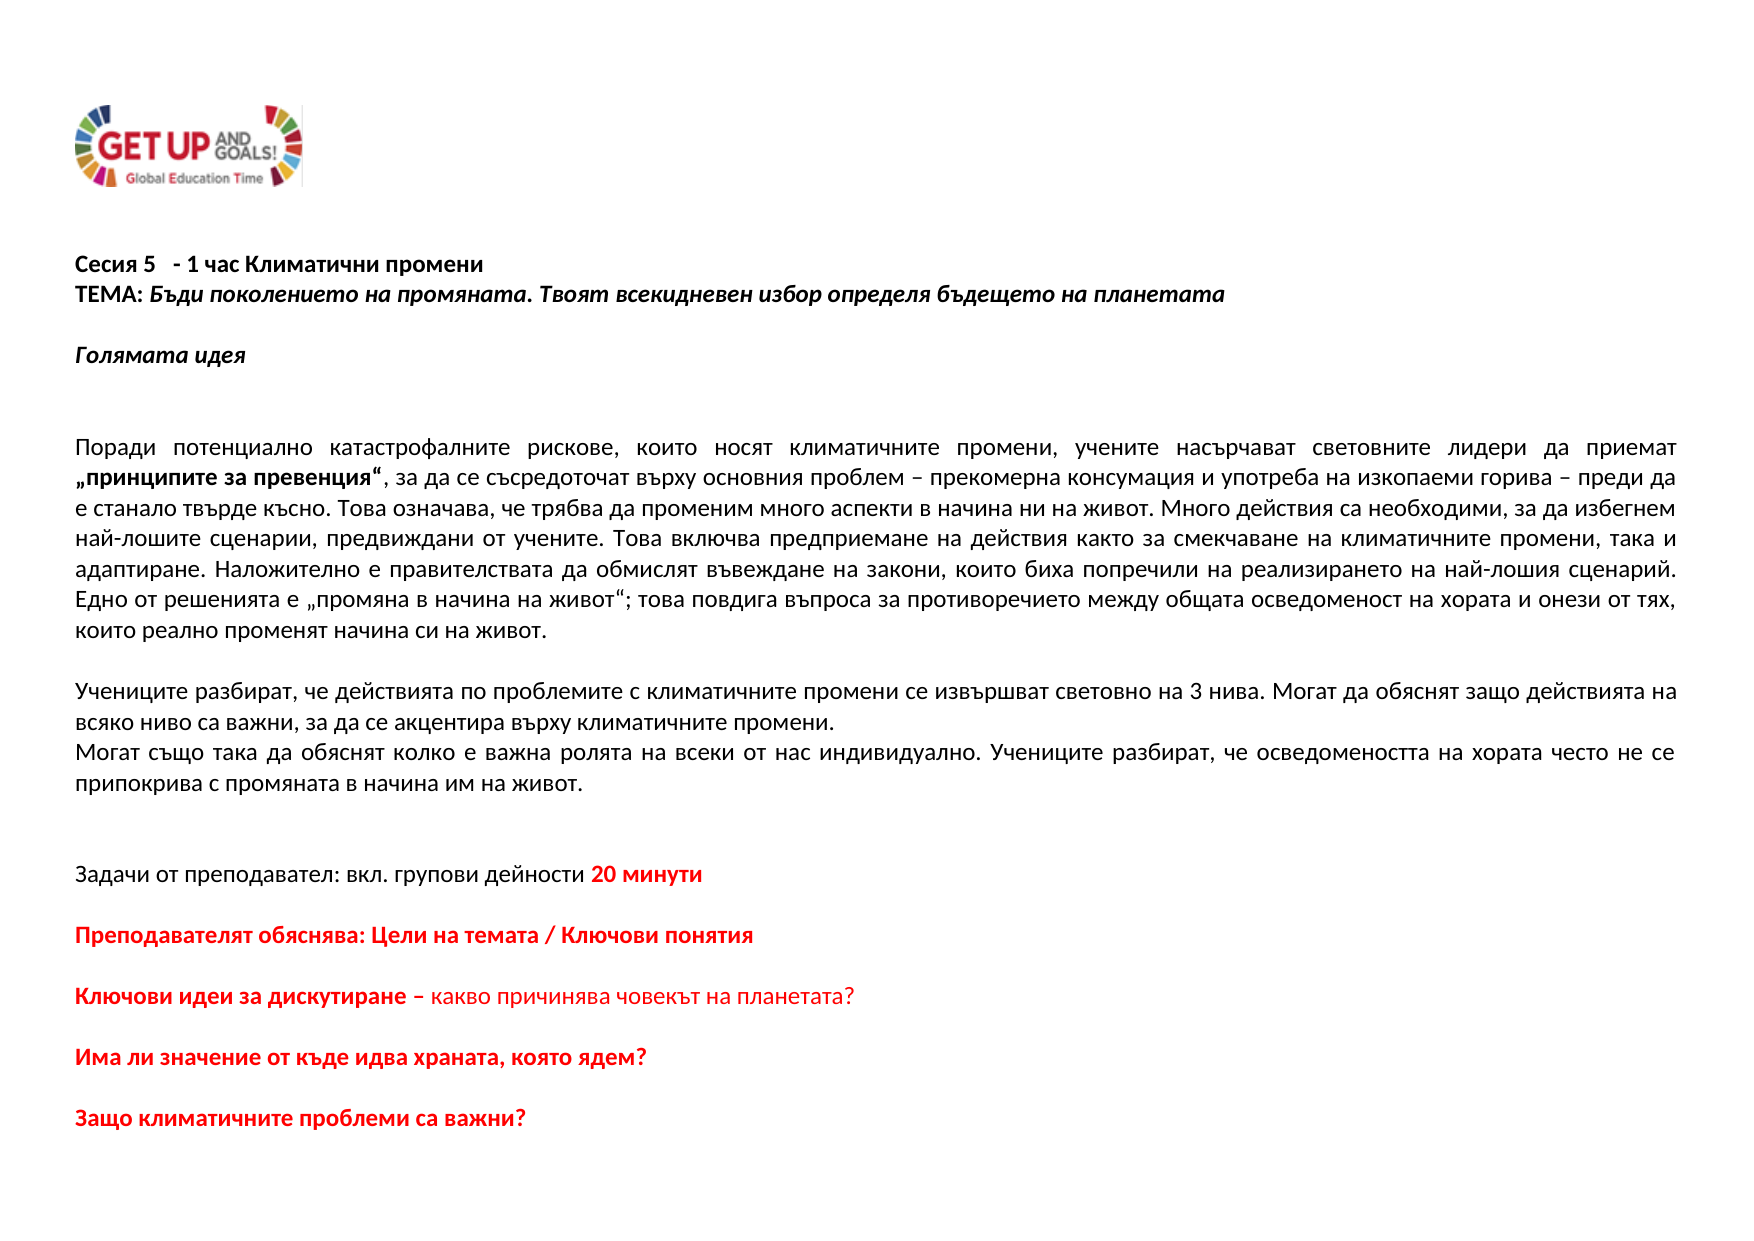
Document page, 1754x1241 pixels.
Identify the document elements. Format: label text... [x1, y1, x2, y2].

text Могат също така да обяснят колко е важна ролята на всеки от нас индивидуално. Учениците разбират, че осведомеността на хората често не се припокрива с промяната в начина им на живот. [75, 736, 1679, 797]
text ТЕМА: Бъди поколението на промяната. Твоят всекидневен избор определя бъдещето на планетата [75, 278, 1679, 309]
text Защо климатичните проблеми са важни? [75, 1102, 1679, 1132]
picture [75, 105, 304, 187]
text Поради потенциално катастрофалните рискове, които носят климатичните промени, учените насърчават световните лидери да приемат „принципите за превенция“, за да се съсредоточат върху основния проблем – прекомерна консумация и употреба на изкопаеми горива – преди да е станало твърде късно. Това означава, че трябва да променим много аспекти в начина ни на живот. Много действия са необходими, за да избегнем най-лошите сценарии, предвиждани от учените. Това включва предприемане на действия както за смекчаване на климатичните промени, така и адаптиране. Наложително е правителствата да обмислят въвеждане на закони, които биха попречили на реализирането на най-лошия сценарий. Едно от решенията е „промяна в начина на живот“; това повдига въпроса за противоречието между общата осведоменост на хората и онези от тях, които реално променят начина си на живот. [75, 431, 1679, 644]
text Има ли значение от къде идва храната, която ядем? [75, 1041, 1679, 1072]
text Задачи от преподавател: вкл. групови дейности 20 минути [75, 858, 1679, 889]
text Сесия 5 - 1 час Климатични промени [75, 248, 1679, 278]
text Голямата идея [75, 339, 1679, 370]
text Преподавателят обяснява: Цели на темата / Ключови понятия [75, 919, 1679, 950]
text Ключови идеи за дискутиране – какво причинява човекът на планетата? [75, 980, 1679, 1011]
text Учениците разбират, че действията по проблемите с климатичните промени се извършват световно на 3 нива. Могат да обяснят защо действията на всяко ниво са важни, за да се акцентира върху климатичните промени. [75, 675, 1679, 736]
